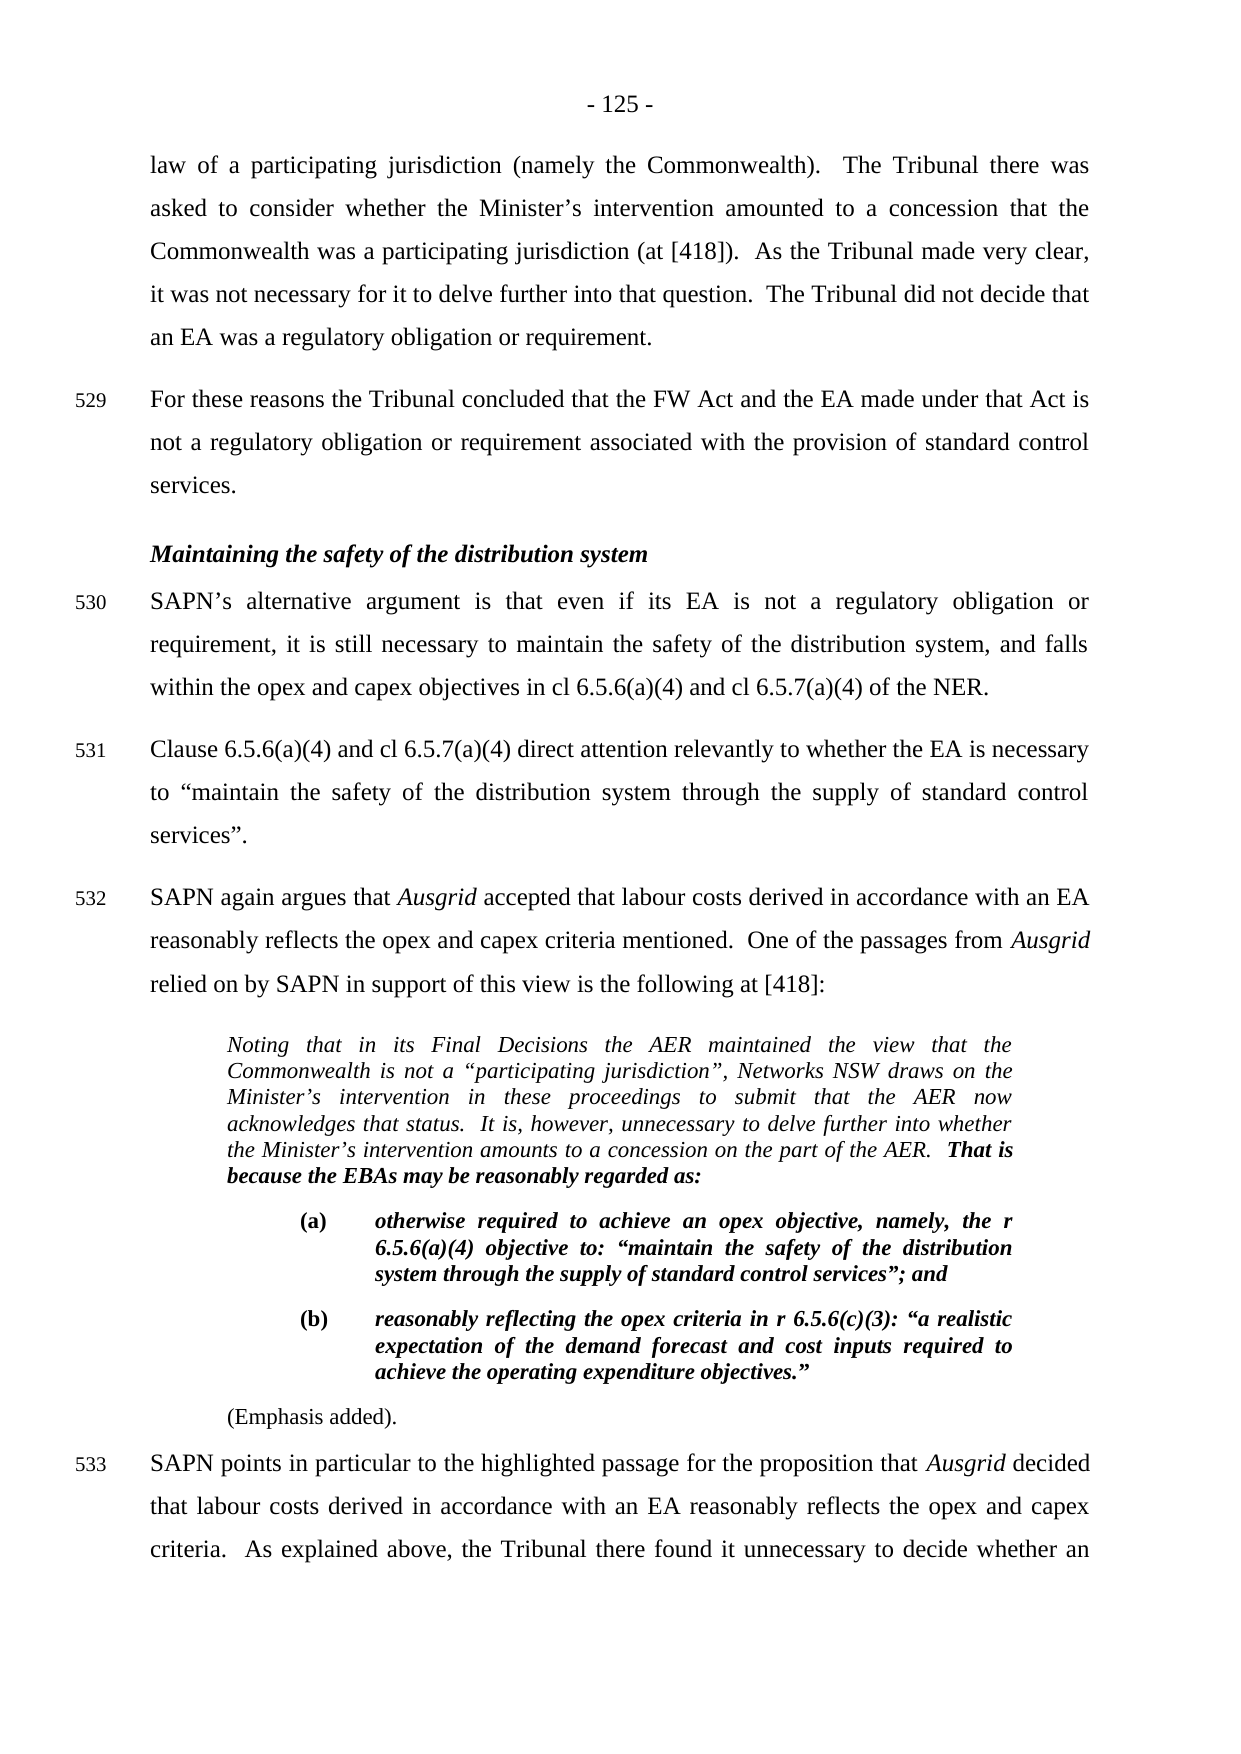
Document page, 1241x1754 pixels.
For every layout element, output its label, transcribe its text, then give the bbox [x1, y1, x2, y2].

text Clause 6.5.6(a)(4) and cl 6.5.7(a)(4) direct attention relevantly to whether the EA is necessary to “maintain the safety of the distribution system through the supply of standard control services”. [75, 734, 1090, 849]
text For these reasons the Tribunal concluded that the FW Act and the EA made under that Act is not a regulatory obligation or requirement associated with the provision of standard control services. [75, 384, 1090, 499]
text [75, 150, 1090, 351]
text (b) reasonably reflecting the opex criteria in r 6.5.6(c)(3): “a realistic expectation of the demand forecast and cost inputs required to achieve the operating expenditure objectives.” [300, 1305, 1013, 1384]
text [75, 1448, 1090, 1563]
text SAPN again argues that Ausgrid accepted that labour costs derived in accordance with an EA reasonably reflects the opex and capex criteria mentioned. One of the passages from Ausgrid relied on by SAPN in support of this view is the following at [418]: [75, 882, 1090, 997]
text SAPN’s alternative argument is that even if its EA is not a regulatory obligation or requirement, it is still necessary to maintain the safety of the distribution system, and falls within the opex and capex objectives in cl 6.5.6(a)(4) and cl 6.5.7(a)(4) of the NER. [75, 586, 1090, 701]
text (a) otherwise required to achieve an opex objective, namely, the r 6.5.6(a)(4) objective to: “maintain the safety of the distribution system through the supply of standard control services”; and [300, 1207, 1013, 1287]
text (Emphasis added). [227, 1403, 1013, 1429]
subtitle Maintaining the safety of the distribution system [150, 539, 1090, 567]
text Noting that in its Final Decisions the AER maintained the view that the Commonwealth is not a “participating jurisdiction”, Networks NSW draws on the Minister’s intervention in these proceedings to submit that the AER now acknowledges that status. It is, however, unnecessary to delve further into whether the Minister’s intervention amounts to a concession on the part of the AER. That is because the EBAs may be reasonably regarded as: [227, 1031, 1013, 1189]
